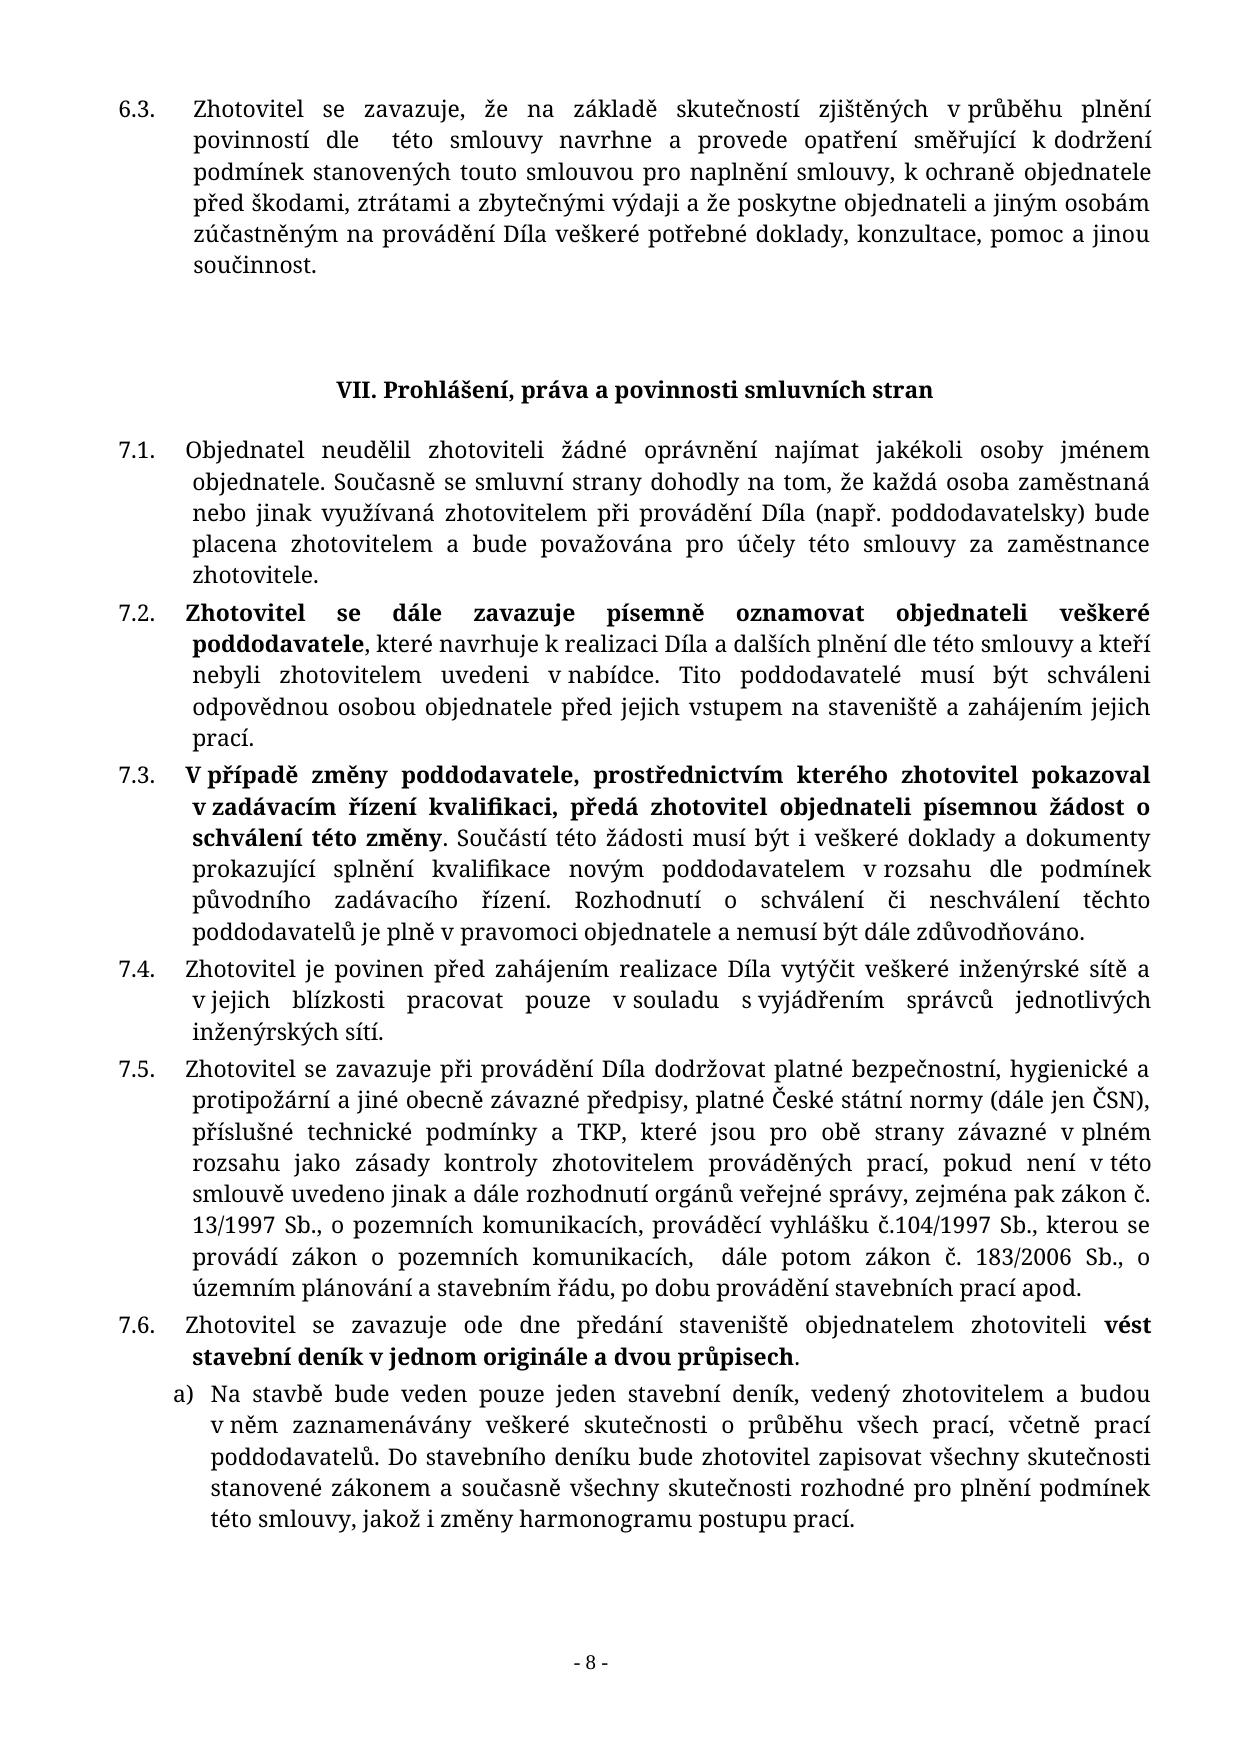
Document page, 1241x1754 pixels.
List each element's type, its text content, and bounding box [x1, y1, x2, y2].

list Zhotovitel je povinen před zahájením realizace Díla vytýčit veškeré inženýrské sítě a v jejich blízkosti pracovat pouze v souladu s vyjádřením správců jednotlivých inženýrských sítí. [118, 953, 1152, 1047]
text 6.3. Zhotovitel se zavazuje, že na základě skutečností zjištěných v průběhu plnění povinností dle této smlouvy navrhne a provede opatření směřující k dodržení podmínek stanovených touto smlouvou pro naplnění smlouvy, k ochraně objednatele před škodami, ztrátami a zbytečnými výdaji a že poskytne objednateli a jiným osobám zúčastněným na provádění Díla veškeré potřebné doklady, konzultace, pomoc a jinou součinnost. [118, 93, 1152, 280]
list V případě změny poddodavatele, prostřednictvím kterého zhotovitel pokazoval v zadávacím řízení kvalifikaci, předá zhotovitel objednateli písemnou žádost o schválení této změny. Součástí této žádosti musí být i veškeré doklady a dokumenty prokazující splnění kvalifikace novým poddodavatelem v rozsahu dle podmínek původního zadávacího řízení. Rozhodnutí o schválení či neschválení těchto poddodavatelů je plně v pravomoci objednatele a nemusí být dále zdůvodňováno. [118, 759, 1152, 947]
list Zhotovitel se zavazuje při provádění Díla dodržovat platné bezpečnostní, hygienické a protipožární a jiné obecně závazné předpisy, platné České státní normy (dále jen ČSN), příslušné technické podmínky a TKP, které jsou pro obě strany závazné v plném rozsahu jako zásady kontroly zhotovitelem prováděných prací, pokud není v této smlouvě uvedeno jinak a dále rozhodnutí orgánů veřejné správy, zejména pak zákon č. 13/1997 Sb., o pozemních komunikacích, prováděcí vyhlášku č.104/1997 Sb., kterou se provádí zákon o pozemních komunikacích, dále potom zákon č. 183/2006 Sb., o územním plánování a stavebním řádu, po dobu provádění stavebních prací apod. [118, 1053, 1152, 1303]
list Na stavbě bude veden pouze jeden stavební deník, vedený zhotovitelem a budou v něm zaznamenávány veškeré skutečnosti o průběhu všech prací, včetně prací poddodavatelů. Do stavebního deníku bude zhotovitel zapisovat všechny skutečnosti stanovené zákonem a současně všechny skutečnosti rozhodné pro plnění podmínek této smlouvy, jakož i změny harmonogramu postupu prací. [173, 1378, 1152, 1534]
list Zhotovitel se dále zavazuje písemně oznamovat objednateli veškeré poddodavatele, které navrhuje k realizaci Díla a dalších plnění dle této smlouvy a kteří nebyli zhotovitelem uvedeni v nabídce. Tito poddodavatelé musí být schváleni odpovědnou osobou objednatele před jejich vstupem na staveniště a zahájením jejich prací. [118, 597, 1152, 753]
list Objednatel neudělil zhotoviteli žádné oprávnění najímat jakékoli osoby jménem objednatele. Současně se smluvní strany dohodly na tom, že každá osoba zaměstnaná nebo jinak využívaná zhotovitelem při provádění Díla (např. poddodavatelsky) bude placena zhotovitelem a bude považována pro účely této smlouvy za zaměstnance zhotovitele. [118, 434, 1152, 590]
list Zhotovitel se zavazuje ode dne předání staveniště objednatelem zhotoviteli vést stavební deník v jednom originále a dvou průpisech. [118, 1309, 1152, 1372]
text VII. Prohlášení, práva a povinnosti smluvních stran [118, 374, 1152, 405]
